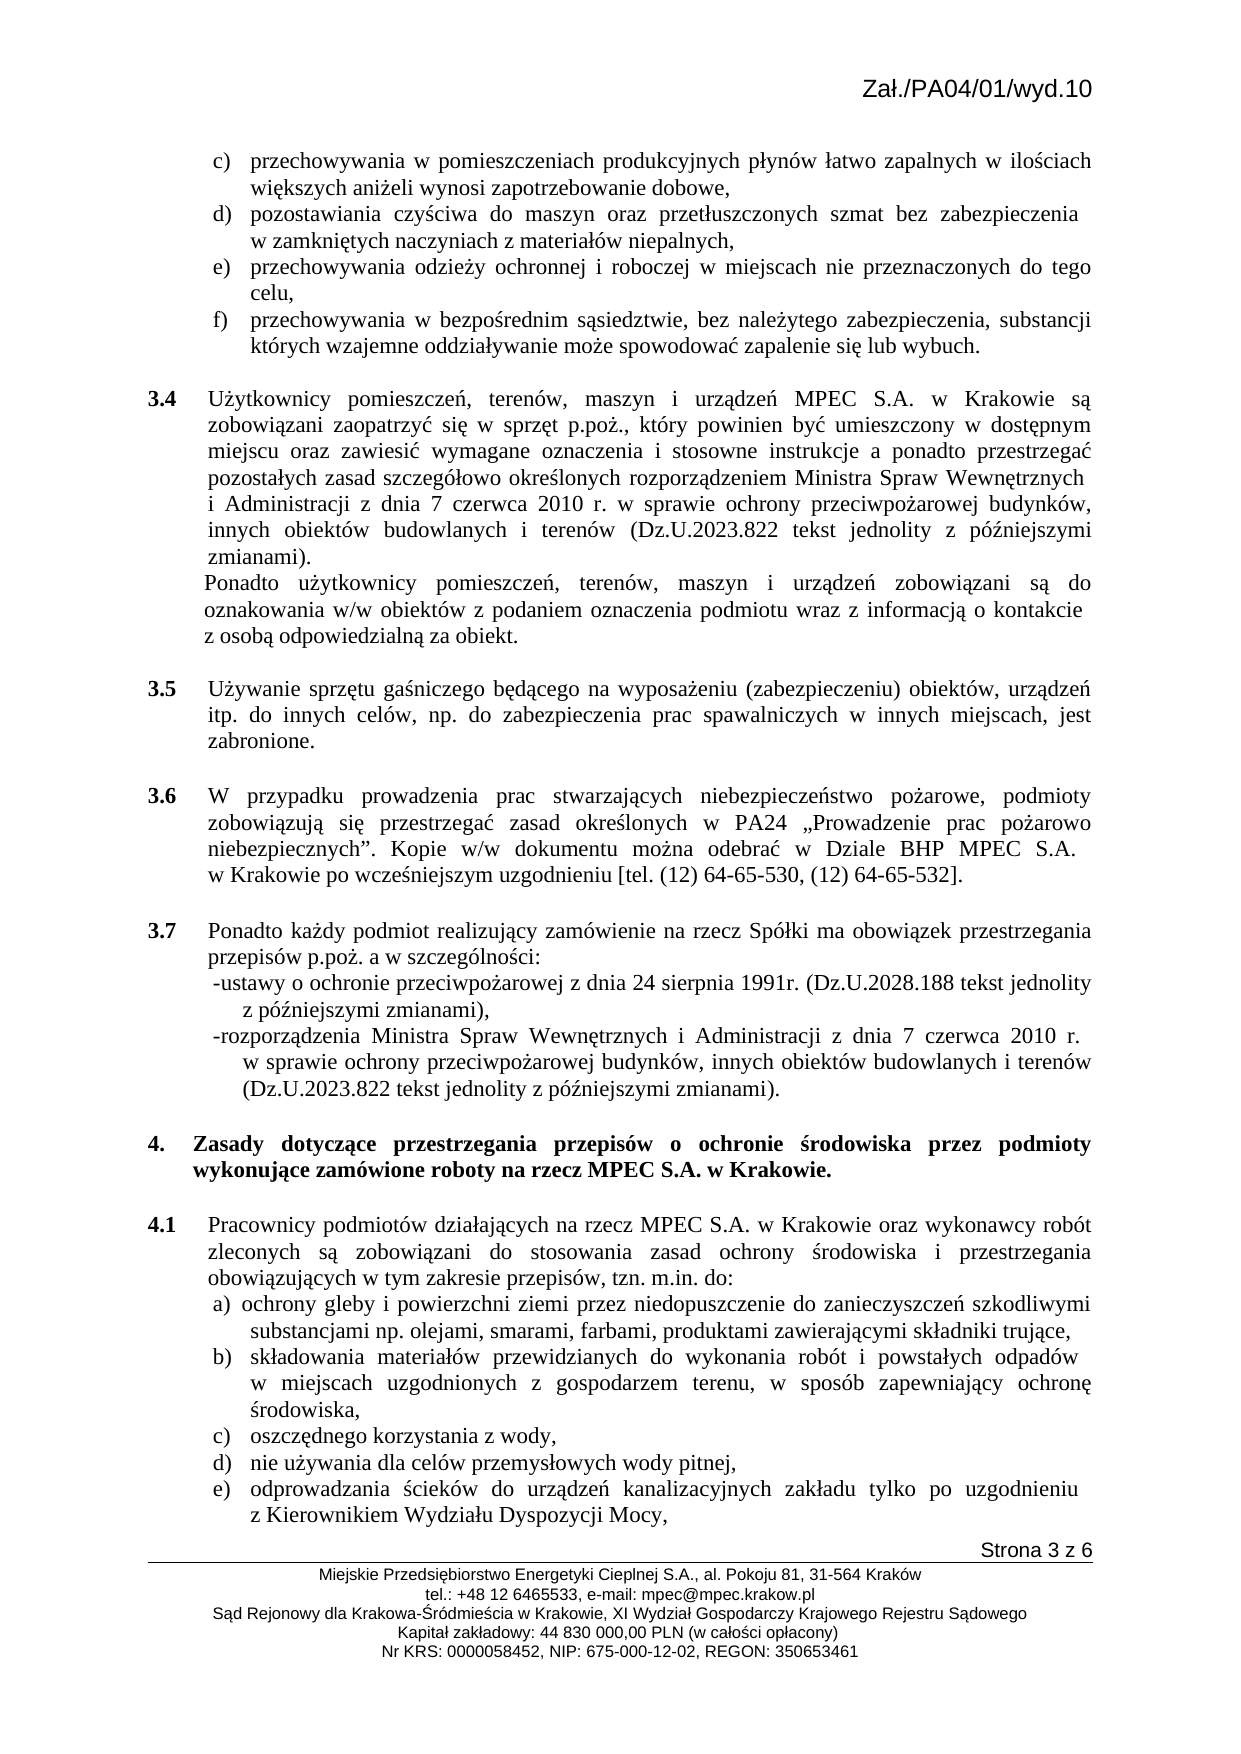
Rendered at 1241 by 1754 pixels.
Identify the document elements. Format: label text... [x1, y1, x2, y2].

subtitle Pracownicy podmiotów działających na rzecz MPEC S.A. w Krakowie oraz wykonawcy robót zleconych są zobowiązani do stosowania zasad ochrony środowiska i przestrzegania obowiązujących w tym zakresie przepisów, tzn. m.in. do: [148, 1211, 1093, 1290]
subtitle Używanie sprzętu gaśniczego będącego na wyposażeniu (zabezpieczeniu) obiektów, urządzeń itp. do innych celów, np. do zabezpieczenia prac spawalniczych w innych miejscach, jest zabronione. [148, 675, 1093, 754]
list ochrony gleby i powierzchni ziemi przez niedopuszczenie do zanieczyszczeń szkodliwymi substancjami np. olejami, smarami, farbami, produktami zawierającymi składniki trujące, [213, 1290, 1093, 1343]
subtitle W przypadku prowadzenia prac stwarzających niebezpieczeństwo pożarowe, podmioty zobowiązują się przestrzegać zasad określonych w PA24 „Prowadzenie prac pożarowo niebezpiecznych”. Kopie w/w dokumentu można odebrać w Dziale BHP MPEC S.A. w Krakowie po wcześniejszym uzgodnieniu [tel. (12) 64-65-530, (12) 64-65-532]. [148, 782, 1093, 888]
list oszczędnego korzystania z wody, [213, 1422, 1093, 1448]
subtitle Zasady dotyczące przestrzegania przepisów o ochronie środowiska przez podmioty wykonujące zamówione roboty na rzecz MPEC S.A. w Krakowie. [148, 1130, 1093, 1183]
list przechowywania w bezpośrednim sąsiedztwie, bez należytego zabezpieczenia, substancji których wzajemne oddziaływanie może spowodować zapalenie się lub wybuch. [213, 306, 1093, 358]
text Ponadto użytkownicy pomieszczeń, terenów, maszyn i urządzeń zobowiązani są do oznakowania w/w obiektów z podaniem oznaczenia podmiotu wraz z informacją o kontakcie z osobą odpowiedzialną za obiekt. [204, 569, 1093, 648]
list ustawy o ochronie przeciwpożarowej z dnia 24 sierpnia 1991r. (Dz.U.2028.188 tekst jednolity z późniejszymi zmianami), [213, 969, 1093, 1022]
list składowania materiałów przewidzianych do wykonania robót i powstałych odpadów w miejscach uzgodnionych z gospodarzem terenu, w sposób zapewniający ochronę środowiska, [213, 1343, 1093, 1422]
list przechowywania odzieży ochronnej i roboczej w miejscach nie przeznaczonych do tego celu, [213, 253, 1093, 306]
list pozostawiania czyściwa do maszyn oraz przetłuszczonych szmat bez zabezpieczenia w zamkniętych naczyniach z materiałów niepalnych, [213, 200, 1093, 253]
list odprowadzania ścieków do urządzeń kanalizacyjnych zakładu tylko po uzgodnieniu z Kierownikiem Wydziału Dyspozycji Mocy, [213, 1475, 1093, 1528]
subtitle Użytkownicy pomieszczeń, terenów, maszyn i urządzeń MPEC S.A. w Krakowie są zobowiązani zaopatrzyć się w sprzęt p.poż., który powinien być umieszczony w dostępnym miejscu oraz zawiesić wymagane oznaczenia i stosowne instrukcje a ponadto przestrzegać pozostałych zasad szczegółowo określonych rozporządzeniem Ministra Spraw Wewnętrznych i Administracji z dnia 7 czerwca 2010 r. w sprawie ochrony przeciwpożarowej budynków, innych obiektów budowlanych i terenów (Dz.U.2023.822 tekst jednolity z późniejszymi zmianami). [148, 385, 1093, 569]
subtitle rozporządzenia Ministra Spraw Wewnętrznych i Administracji z dnia 7 czerwca 2010 r. w sprawie ochrony przeciwpożarowej budynków, innych obiektów budowlanych i terenów (Dz.U.2023.822 tekst jednolity z późniejszymi zmianami). [213, 1022, 1093, 1101]
list nie używania dla celów przemysłowych wody pitnej, [213, 1448, 1093, 1475]
list przechowywania w pomieszczeniach produkcyjnych płynów łatwo zapalnych w ilościach większych aniżeli wynosi zapotrzebowanie dobowe, [213, 148, 1093, 200]
subtitle Ponadto każdy podmiot realizujący zamówienie na rzecz Spółki ma obowiązek przestrzegania przepisów p.poż. a w szczególności: [148, 917, 1093, 969]
